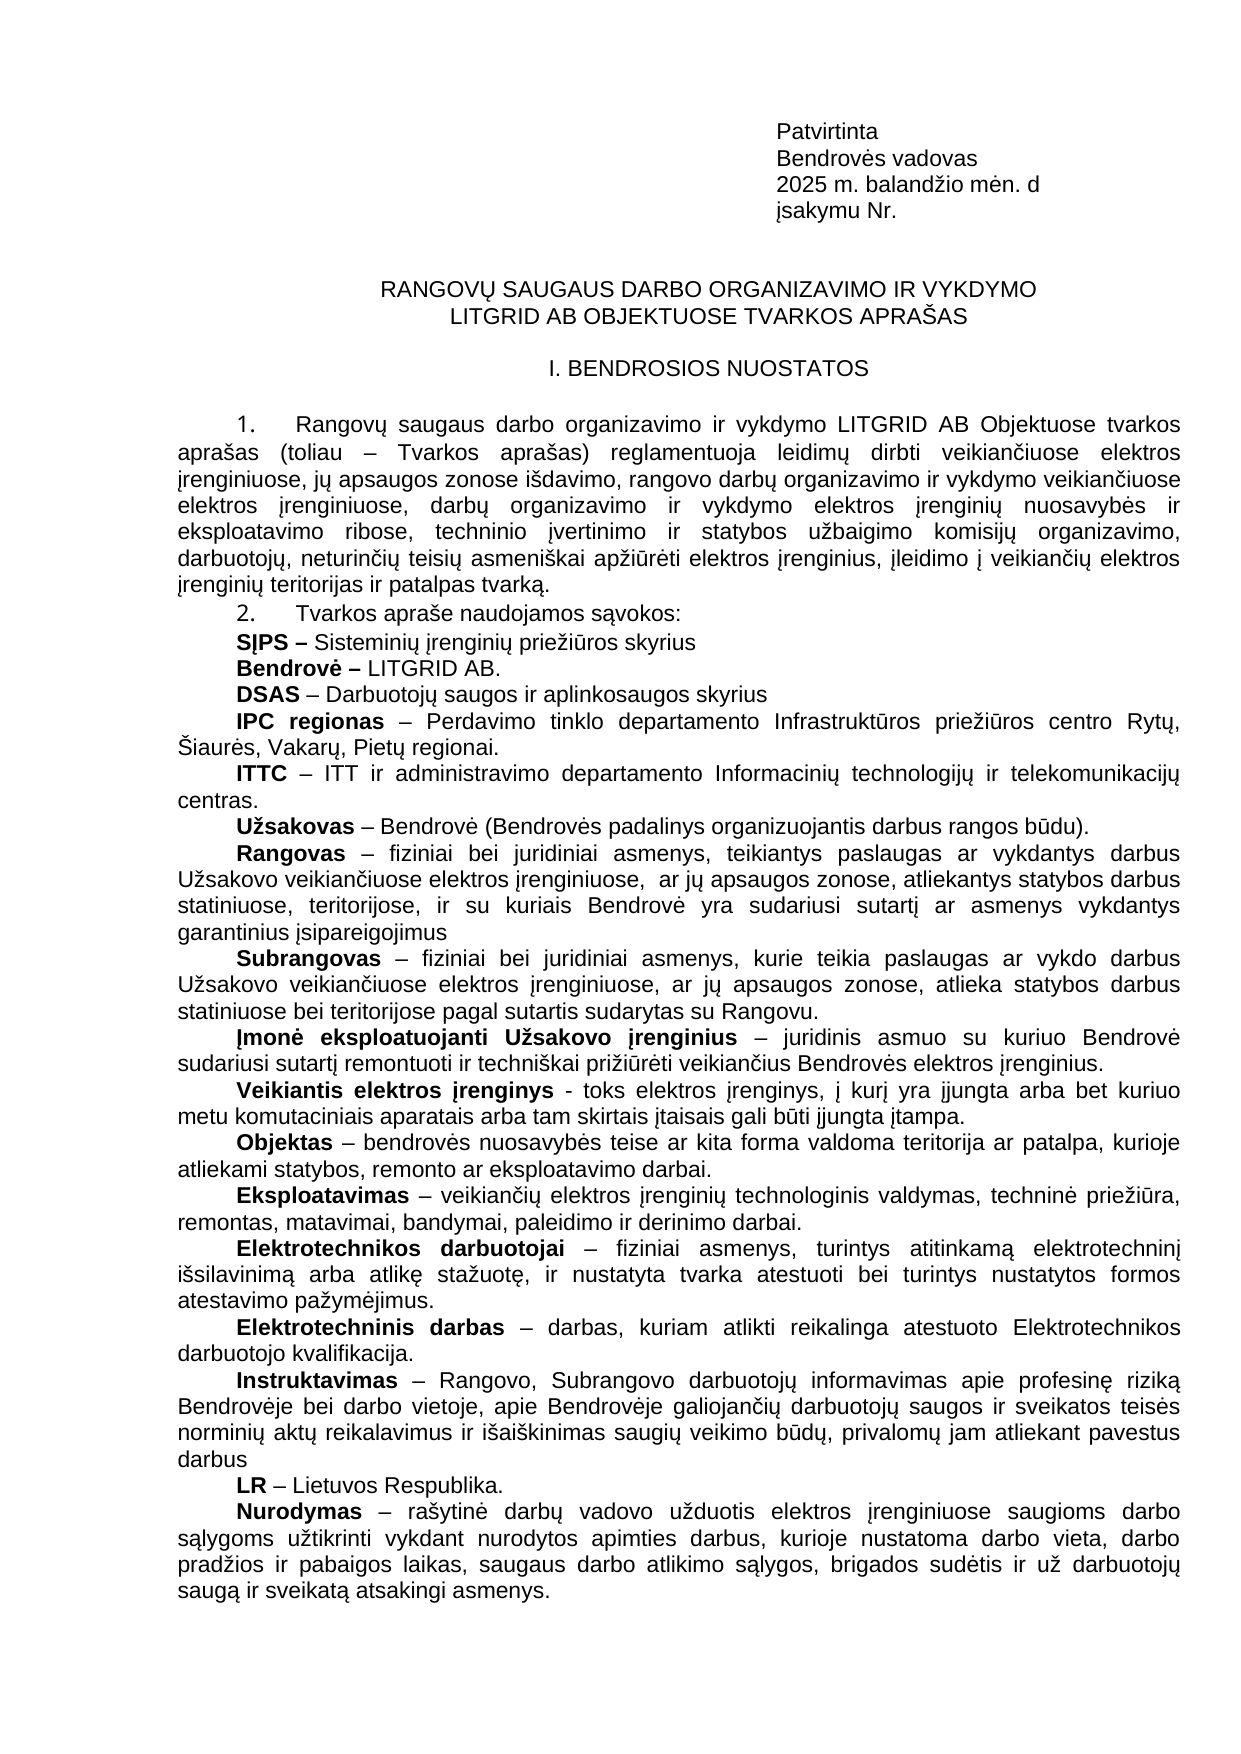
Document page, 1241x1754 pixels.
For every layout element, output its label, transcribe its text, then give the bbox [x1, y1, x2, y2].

list Rangovų saugaus darbo organizavimo ir vykdymo LITGRID AB Objektuose tvarkos aprašas (toliau – Tvarkos aprašas) reglamentuoja leidimų dirbti veikiančiuose elektros įrenginiuose, jų apsaugos zonose išdavimo, rangovo darbų organizavimo ir vykdymo veikiančiuose elektros įrenginiuose, darbų organizavimo ir vykdymo elektros įrenginių nuosavybės ir eksploatavimo ribose, techninio įvertinimo ir statybos užbaigimo komisijų organizavimo, darbuotojų, neturinčių teisių asmeniškai apžiūrėti elektros įrenginius, įleidimo į veikiančių elektros įrenginių teritorijas ir patalpas tvarką. [177, 408, 1181, 597]
text Eksploatavimas – veikiančių elektros įrenginių technologinis valdymas, techninė priežiūra, remontas, matavimai, bandymai, paleidimo ir derinimo darbai. [177, 1182, 1181, 1235]
text Instruktavimas – Rangovo, Subrangovo darbuotojų informavimas apie profesinę riziką Bendrovėje bei darbo vietoje, apie Bendrovėje galiojančių darbuotojų saugos ir sveikatos teisės norminių aktų reikalavimus ir išaiškinimas saugių veikimo būdų, privalomų jam atliekant pavestus darbus [177, 1367, 1181, 1472]
text Įmonė eksploatuojanti Užsakovo įrenginius – juridinis asmuo su kuriuo Bendrovė sudariusi sutartį remontuoti ir techniškai prižiūrėti veikiančius Bendrovės elektros įrenginius. [177, 1024, 1181, 1077]
text Nurodymas – rašytinė darbų vadovo užduotis elektros įrenginiuose saugioms darbo sąlygoms užtikrinti vykdant nurodytos apimties darbus, kurioje nustatoma darbo vieta, darbo pradžios ir pabaigos laikas, saugaus darbo atlikimo sąlygos, brigados sudėtis ir už darbuotojų saugą ir sveikatą atsakingi asmenys. [177, 1498, 1181, 1604]
text Elektrotechninis darbas – darbas, kuriam atlikti reikalinga atestuoto Elektrotechnikos darbuotojo kvalifikacija. [177, 1314, 1181, 1367]
text I. BENDROSIOS NUOSTATOS [177, 355, 1181, 382]
text Bendrovės vadovas [717, 144, 1181, 171]
text LR – Lietuvos Respublika. [177, 1472, 1181, 1498]
text Subrangovas – fiziniai bei juridiniai asmenys, kurie teikia paslaugas ar vykdo darbus Užsakovo veikiančiuose elektros įrenginiuose, ar jų apsaugos zonose, atlieka statybos darbus statiniuose bei teritorijose pagal sutartis sudarytas su Rangovu. [177, 945, 1181, 1024]
text Užsakovas – Bendrovė (Bendrovės padalinys organizuojantis darbus rangos būdu). [177, 813, 1181, 839]
text LITGRID AB OBJEKTUOSE TVARKOS APRAŠAS [177, 303, 1181, 329]
list Tvarkos apraše naudojamos sąvokos: [177, 597, 1181, 629]
text IPC regionas – Perdavimo tinklo departamento Infrastruktūros priežiūros centro Rytų, Šiaurės, Vakarų, Pietų regionai. [177, 708, 1181, 760]
text Objektas – bendrovės nuosavybės teise ar kita forma valdoma teritorija ar patalpa, kurioje atliekami statybos, remonto ar eksploatavimo darbai. [177, 1129, 1181, 1182]
text Veikiantis elektros įrenginys - toks elektros įrenginys, į kurį yra įjungta arba bet kuriuo metu komutaciniais aparatais arba tam skirtais įtaisais gali būti įjungta įtampa. [177, 1077, 1181, 1129]
text Bendrovė – LITGRID AB. [177, 655, 1181, 681]
text Elektrotechnikos darbuotojai – fiziniai asmenys, turintys atitinkamą elektrotechninį išsilavinimą arba atlikę stažuotę, ir nustatyta tvarka atestuoti bei turintys nustatytos formos atestavimo pažymėjimus. [177, 1235, 1181, 1314]
text 2025 m. balandžio mėn. d [717, 171, 1181, 197]
text Rangovas – fiziniai bei juridiniai asmenys, teikiantys paslaugas ar vykdantys darbus Užsakovo veikiančiuose elektros įrenginiuose, ar jų apsaugos zonose, atliekantys statybos darbus statiniuose, teritorijose, ir su kuriais Bendrovė yra sudariusi sutartį ar asmenys vykdantys garantinius įsipareigojimus [177, 839, 1181, 945]
text Patvirtinta [717, 118, 1181, 144]
text DSAS – Darbuotojų saugos ir aplinkosaugos skyrius [177, 681, 1181, 708]
text ITTC – ITT ir administravimo departamento Informacinių technologijų ir telekomunikacijų centras. [177, 760, 1181, 813]
text RANGOVŲ SAUGAUS DARBO ORGANIZAVIMO IR VYKDYMO [177, 276, 1181, 303]
text įsakymu Nr. [717, 197, 1181, 223]
text SĮPS – Sisteminių įrenginių priežiūros skyrius [177, 629, 1181, 655]
